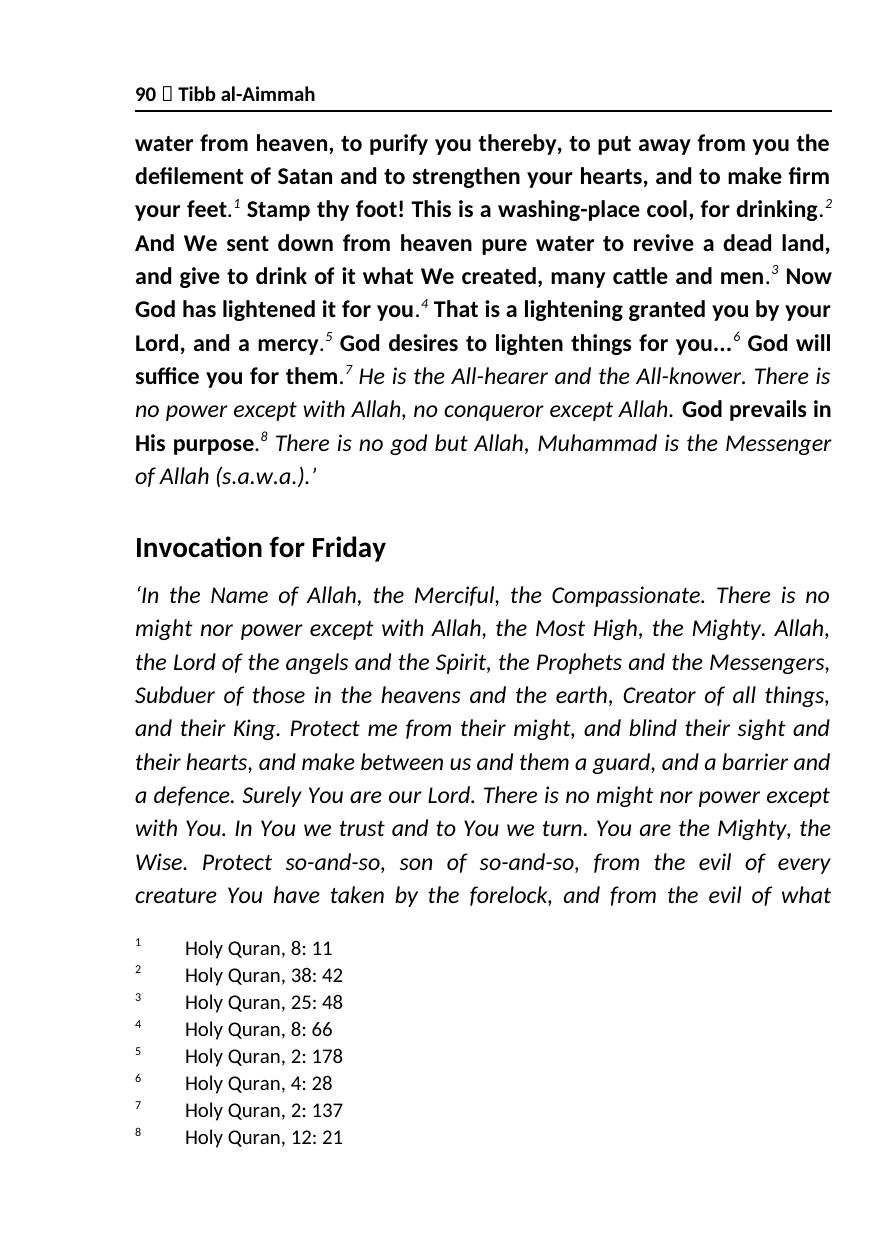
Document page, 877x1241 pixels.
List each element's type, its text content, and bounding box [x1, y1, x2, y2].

subtitle Invocation for Friday [135, 529, 832, 564]
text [135, 124, 832, 491]
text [135, 577, 832, 910]
